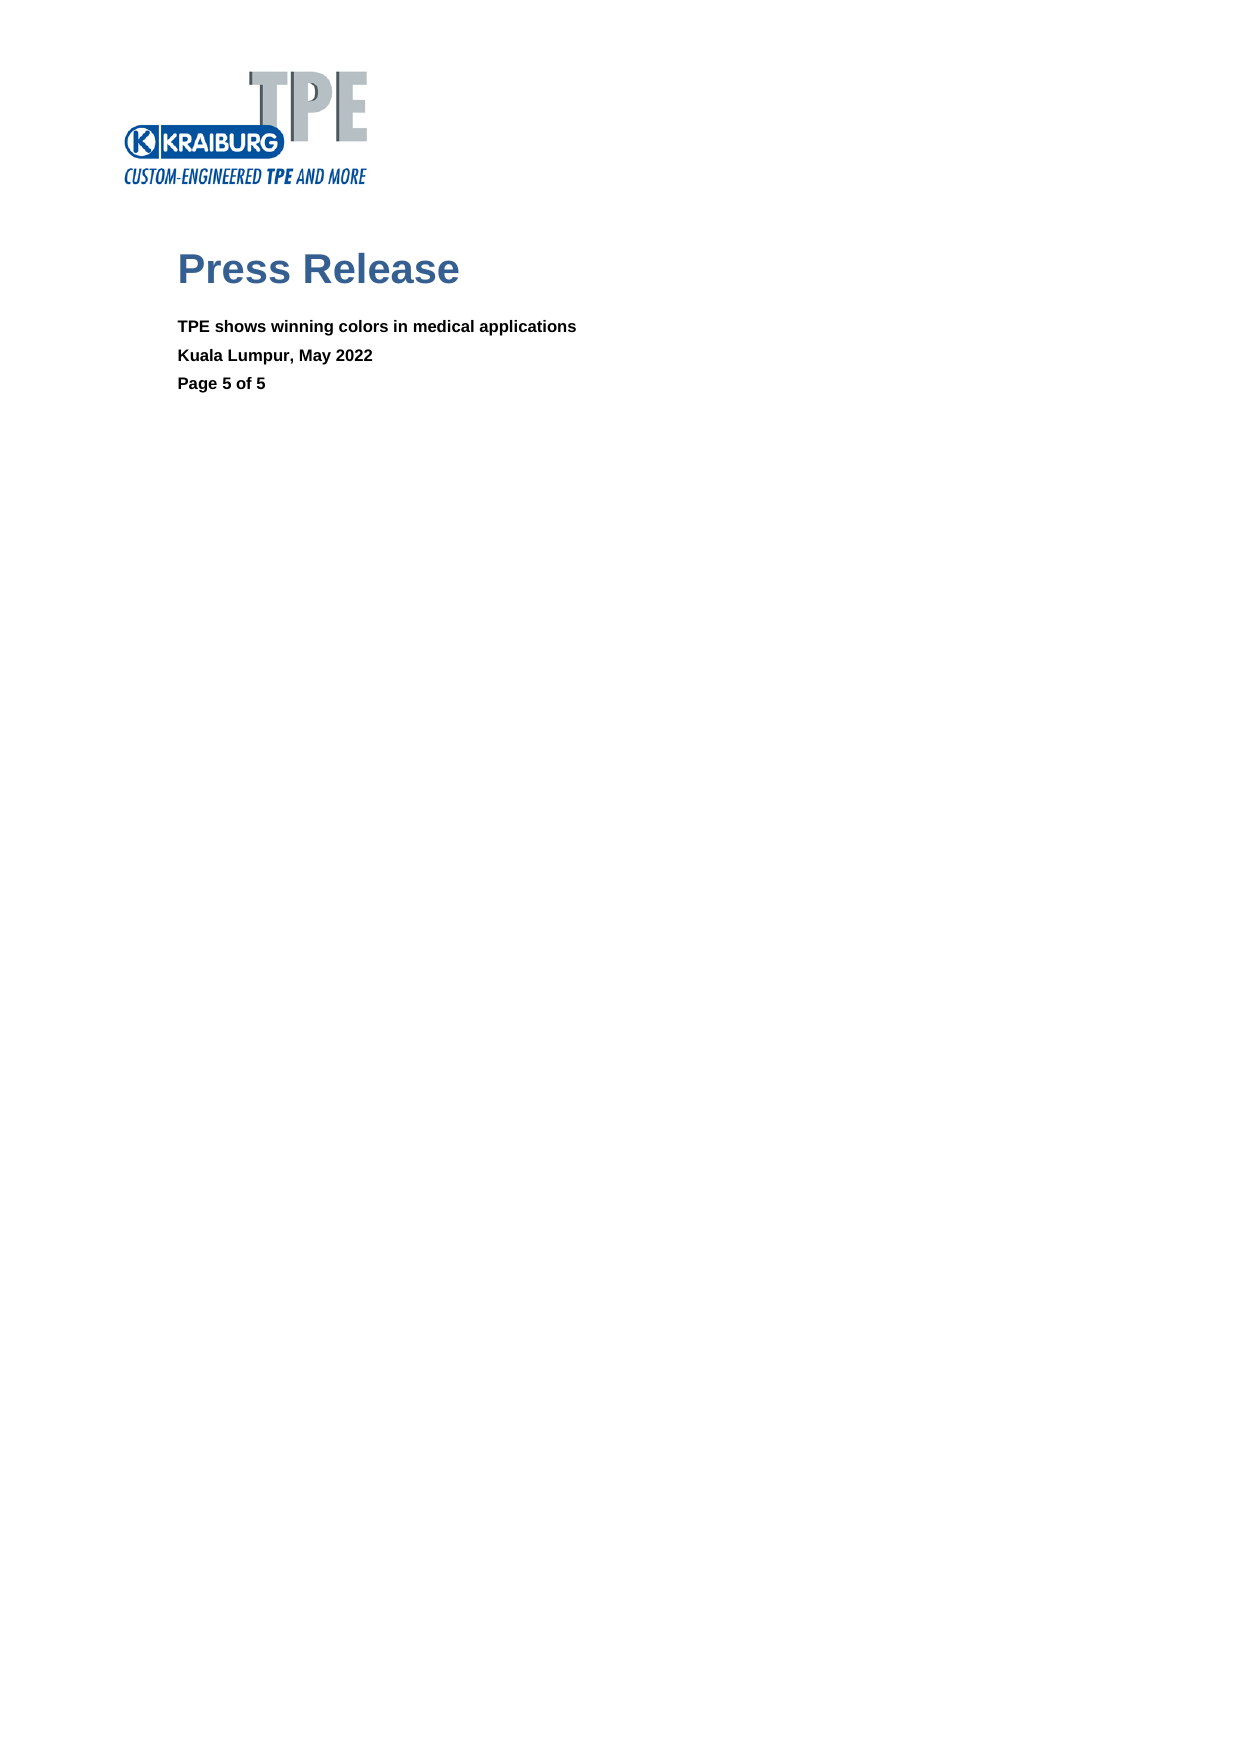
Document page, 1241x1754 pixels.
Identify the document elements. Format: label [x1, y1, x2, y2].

picture [112, 55, 379, 200]
